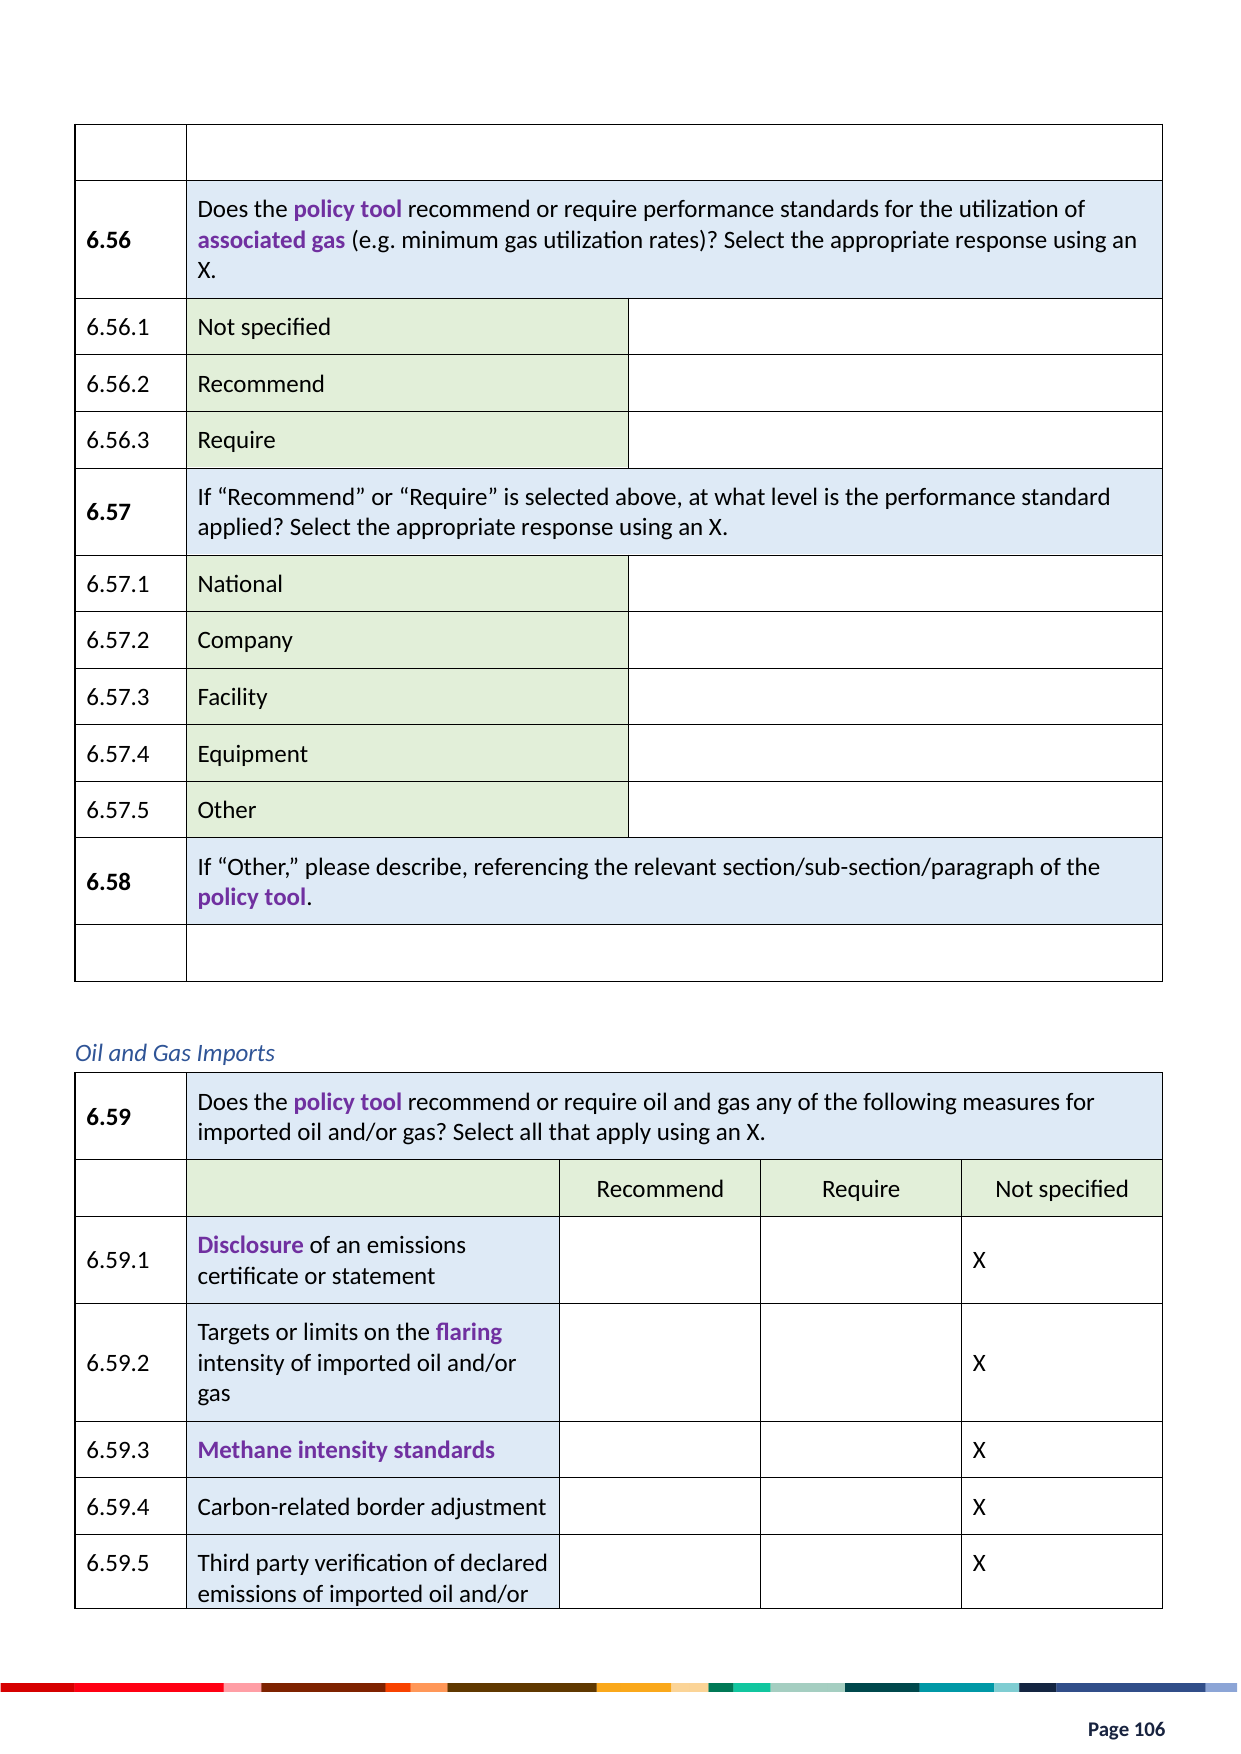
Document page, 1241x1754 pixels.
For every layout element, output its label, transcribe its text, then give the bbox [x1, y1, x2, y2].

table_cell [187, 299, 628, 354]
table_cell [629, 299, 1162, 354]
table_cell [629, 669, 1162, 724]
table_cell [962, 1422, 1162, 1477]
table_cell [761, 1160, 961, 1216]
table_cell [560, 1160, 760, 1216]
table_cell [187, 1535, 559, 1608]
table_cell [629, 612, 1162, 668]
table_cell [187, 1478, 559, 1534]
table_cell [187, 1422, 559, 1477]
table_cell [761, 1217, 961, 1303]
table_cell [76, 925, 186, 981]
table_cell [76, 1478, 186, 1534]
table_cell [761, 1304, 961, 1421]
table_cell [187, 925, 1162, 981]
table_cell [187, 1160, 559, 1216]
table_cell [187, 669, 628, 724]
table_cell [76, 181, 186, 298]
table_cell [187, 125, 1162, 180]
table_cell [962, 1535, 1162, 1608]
subtitle Oil and Gas Imports [75, 1037, 1165, 1068]
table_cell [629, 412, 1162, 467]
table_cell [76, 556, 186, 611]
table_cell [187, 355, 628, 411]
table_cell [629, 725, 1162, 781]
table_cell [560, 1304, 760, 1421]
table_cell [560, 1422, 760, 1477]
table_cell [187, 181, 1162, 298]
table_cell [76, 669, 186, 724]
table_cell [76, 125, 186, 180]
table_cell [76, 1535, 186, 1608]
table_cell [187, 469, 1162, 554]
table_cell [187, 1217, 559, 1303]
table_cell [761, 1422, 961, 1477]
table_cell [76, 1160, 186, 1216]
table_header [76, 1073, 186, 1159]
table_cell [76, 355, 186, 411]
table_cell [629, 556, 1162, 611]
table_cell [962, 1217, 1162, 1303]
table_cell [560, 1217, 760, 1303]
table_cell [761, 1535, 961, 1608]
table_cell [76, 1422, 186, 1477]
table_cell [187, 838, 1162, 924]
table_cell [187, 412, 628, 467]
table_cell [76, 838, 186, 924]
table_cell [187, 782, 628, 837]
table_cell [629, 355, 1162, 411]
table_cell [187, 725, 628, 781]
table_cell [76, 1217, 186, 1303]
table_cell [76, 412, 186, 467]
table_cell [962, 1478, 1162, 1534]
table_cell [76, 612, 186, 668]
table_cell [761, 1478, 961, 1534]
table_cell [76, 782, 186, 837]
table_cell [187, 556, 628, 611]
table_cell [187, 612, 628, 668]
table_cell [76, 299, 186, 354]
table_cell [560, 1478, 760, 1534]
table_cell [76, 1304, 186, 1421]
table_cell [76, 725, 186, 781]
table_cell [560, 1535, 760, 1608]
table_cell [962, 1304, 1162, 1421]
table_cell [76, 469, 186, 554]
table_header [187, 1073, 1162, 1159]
picture [0, 1683, 1236, 1692]
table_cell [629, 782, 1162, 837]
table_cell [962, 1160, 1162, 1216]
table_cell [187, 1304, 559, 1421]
